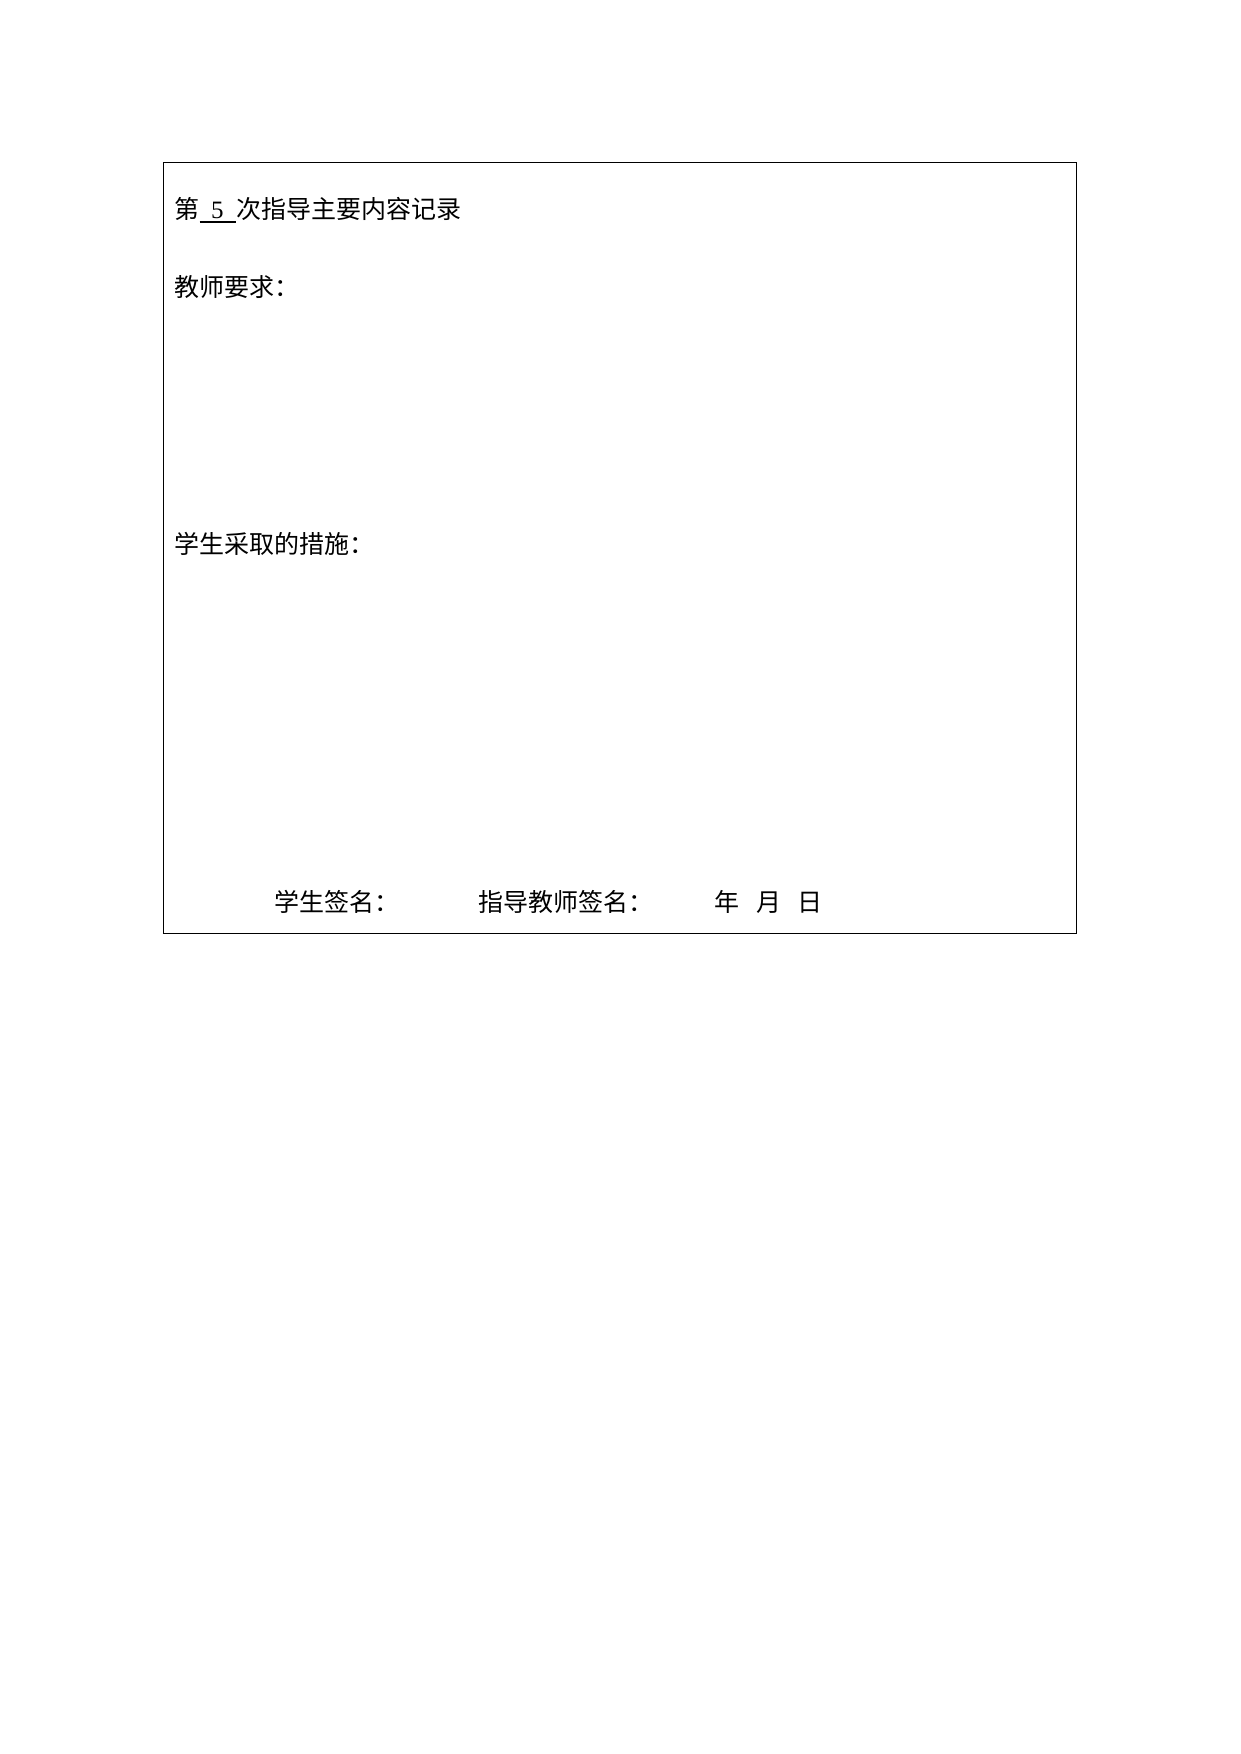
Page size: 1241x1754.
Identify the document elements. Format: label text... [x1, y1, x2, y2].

table_cell 第 5 次指导主要内容记录 教师要求： 学生采取的措施： 学生签名： 指导教师签名： 年 月 日 [164, 163, 1076, 933]
